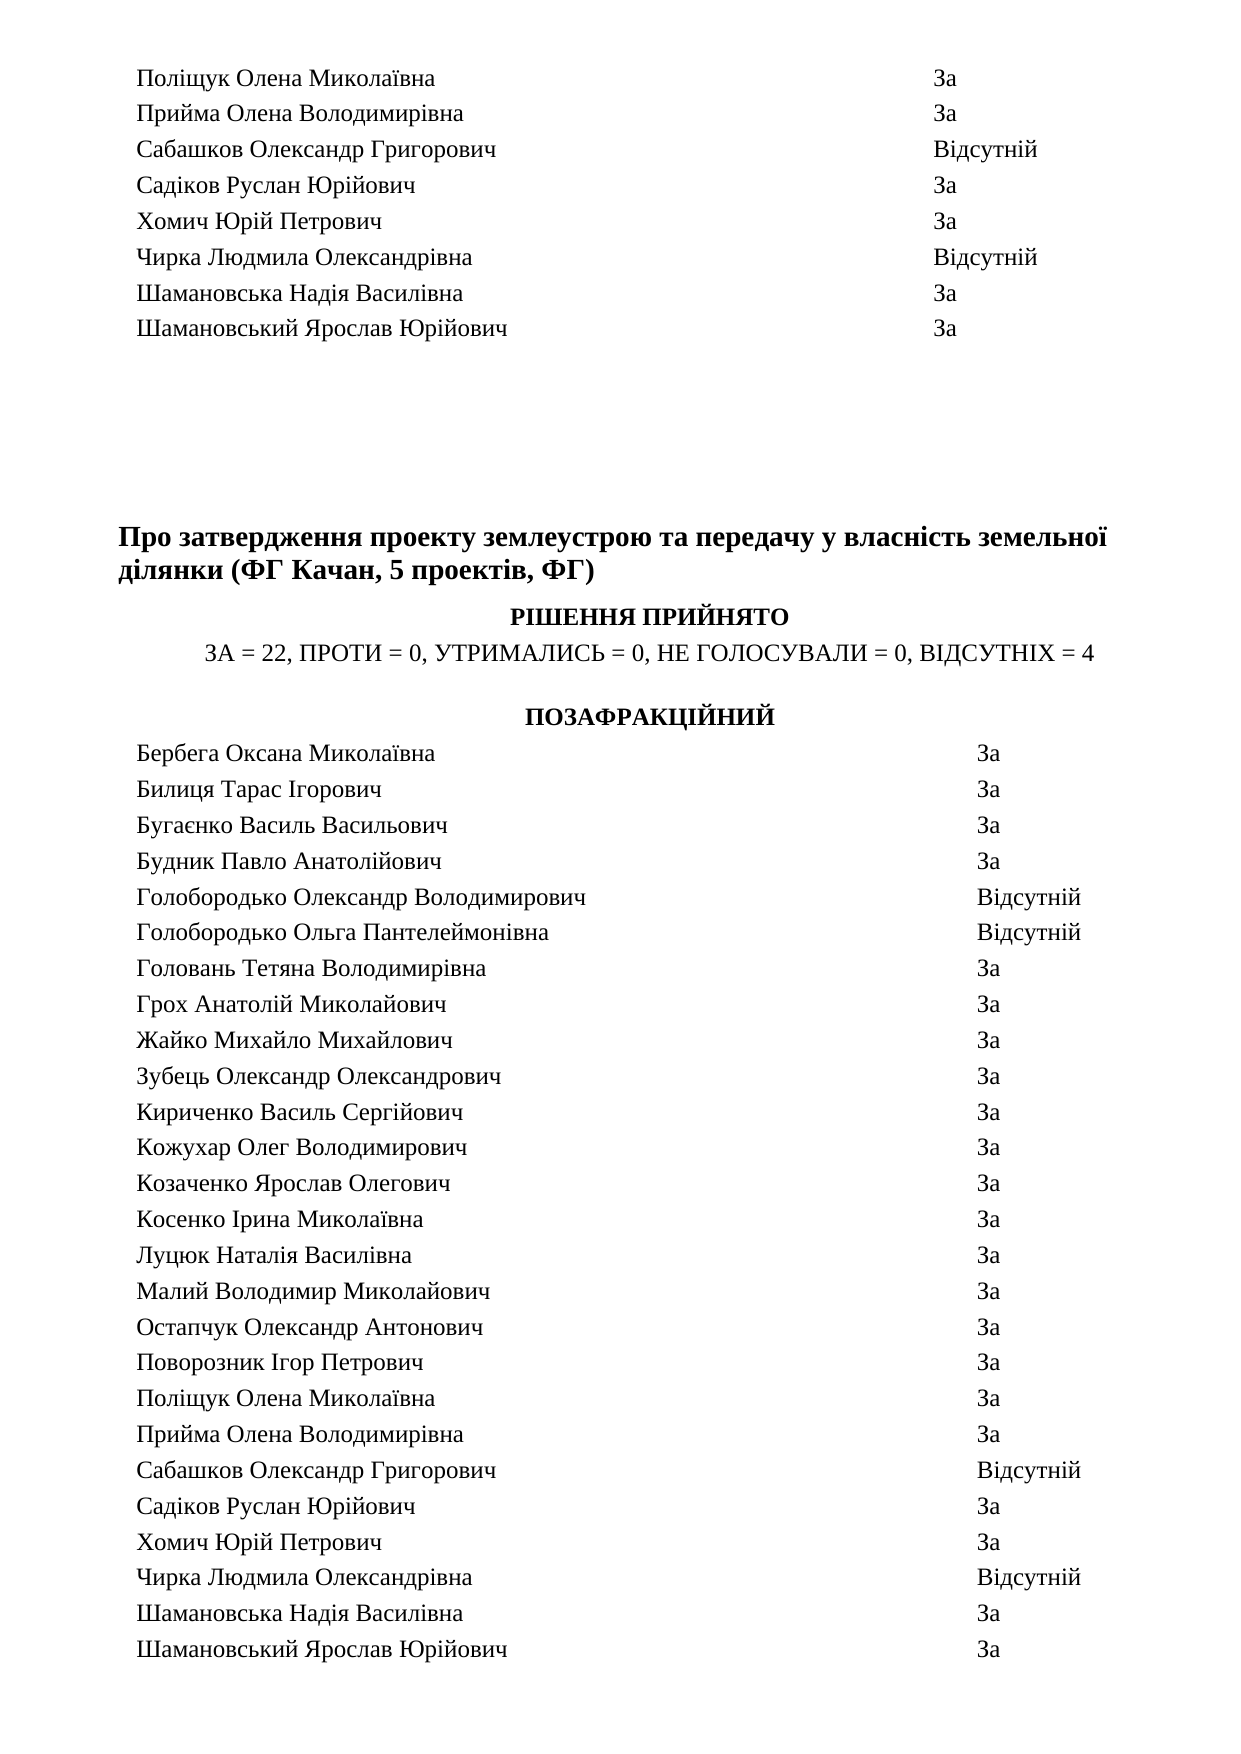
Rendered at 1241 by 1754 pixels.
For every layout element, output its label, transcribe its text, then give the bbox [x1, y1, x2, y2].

table_cell За [915, 203, 1181, 238]
table_cell За [915, 95, 1181, 131]
table_cell Прийма Олена Володимирівна [118, 95, 915, 131]
table_cell За [959, 1057, 1181, 1093]
table_cell За [959, 950, 1181, 986]
table_cell Кириченко Василь Сергійович [118, 1093, 959, 1129]
table_cell За [959, 842, 1181, 878]
table_cell Шамановська Надія Василівна [118, 274, 915, 310]
table_cell Головань Тетяна Володимирівна [118, 950, 959, 986]
table_cell Відсутній [915, 131, 1181, 167]
table_cell За [915, 59, 1181, 95]
table_cell За [959, 806, 1181, 842]
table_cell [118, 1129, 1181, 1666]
table_cell Відсутній [959, 878, 1181, 914]
table_cell За [959, 735, 1181, 771]
table_cell Відсутній [915, 238, 1181, 274]
table_cell За [959, 1093, 1181, 1129]
table_cell Бугаєнко Василь Васильович [118, 806, 959, 842]
table_cell Садіков Руслан Юрійович [118, 167, 915, 202]
table_cell Відсутній [959, 914, 1181, 950]
table_cell Бербега Оксана Миколаївна [118, 735, 959, 771]
table_cell Хомич Юрій Петрович [118, 203, 915, 238]
table_cell Чирка Людмила Олександрівна [118, 238, 915, 274]
table_cell За [959, 1021, 1181, 1057]
table_cell За [915, 310, 1181, 346]
table_cell ЗА = 22, ПРОТИ = 0, УТРИМАЛИСЬ = 0, НЕ ГОЛОСУВАЛИ = 0, ВІДСУТНІХ = 4 [118, 634, 1181, 670]
table_cell За [959, 771, 1181, 806]
table_cell Грох Анатолій Миколайович [118, 986, 959, 1021]
table_cell За [915, 274, 1181, 310]
table_cell Будник Павло Анатолійович [118, 842, 959, 878]
table_cell Сабашков Олександр Григорович [118, 131, 915, 167]
table_cell Поліщук Олена Миколаївна [118, 59, 915, 95]
table_cell За [959, 986, 1181, 1021]
subtitle Про затвердження проекту землеустрою та передачу у власність земельної ділянки (ФГ Качан, 5 проектів, ФГ) [118, 519, 1181, 586]
table_cell Голобородько Олександр Володимирович [118, 878, 959, 914]
table_cell Зубець Олександр Олександрович [118, 1057, 959, 1093]
table_cell Билиця Тарас Ігорович [118, 771, 959, 806]
table_cell Голобородько Ольга Пантелеймонівна [118, 914, 959, 950]
table_cell Шамановський Ярослав Юрійович [118, 310, 915, 346]
table_cell позафракційний [118, 670, 1181, 735]
table_cell За [915, 167, 1181, 202]
table_cell Жайко Михайло Михайлович [118, 1021, 959, 1057]
table_header Рішення прийнято [118, 599, 1181, 634]
